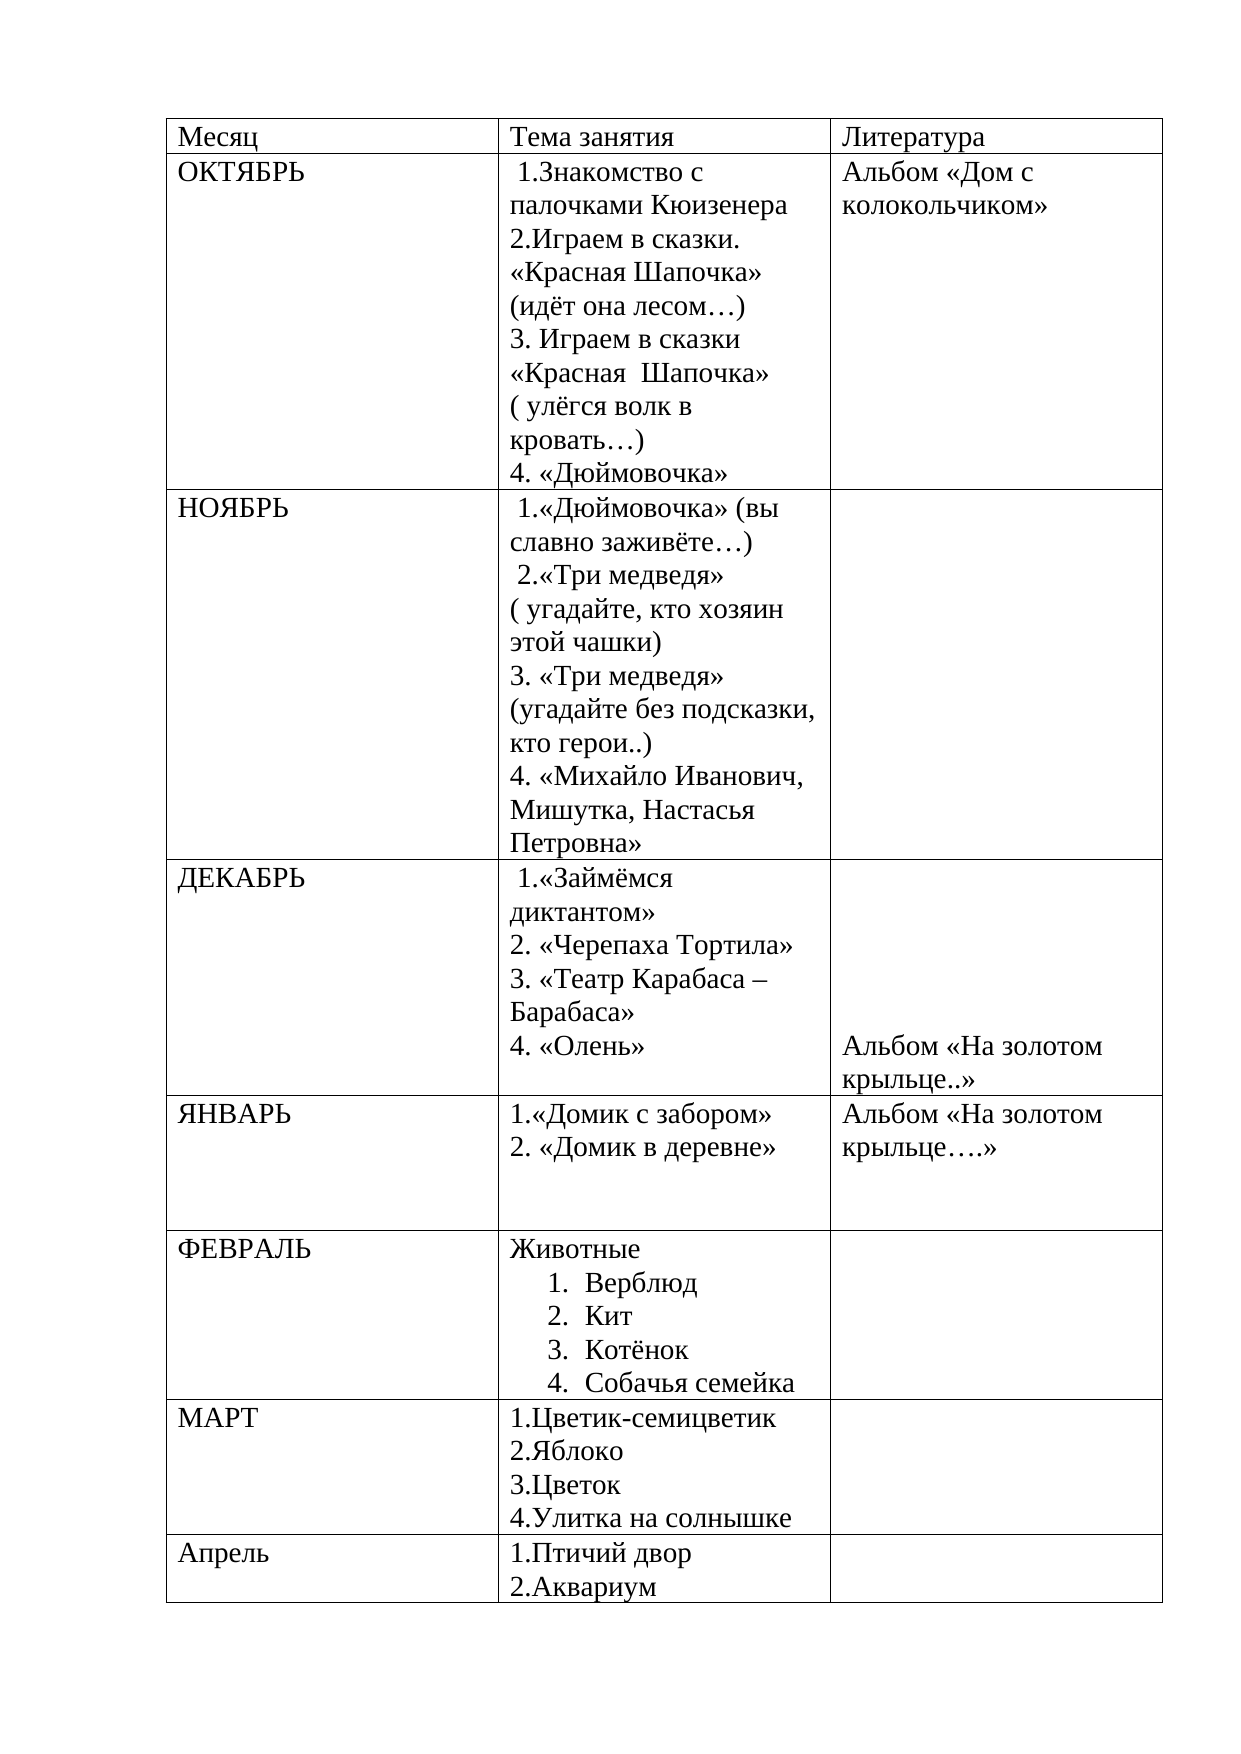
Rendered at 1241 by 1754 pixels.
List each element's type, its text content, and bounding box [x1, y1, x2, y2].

table_cell 1.«Дюймовочка» (вы славно заживёте…) 2.«Три медведя» ( угадайте, кто хозяин этой чашки) 3. «Три медведя» (угадайте без подсказки, кто герои..) 4. «Михайло Иванович, Мишутка, Настасья Петровна» [499, 490, 830, 859]
table_header Тема занятия [499, 119, 830, 153]
table_cell ОКТЯБРЬ [167, 154, 498, 489]
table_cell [499, 1535, 830, 1602]
table_cell Апрель [167, 1535, 498, 1602]
table_cell Животные Верблюд Кит Котёнок Собачья семейка [499, 1231, 830, 1399]
table_cell ЯНВАРЬ [167, 1096, 498, 1230]
table_cell 1.Знакомство с палочками Кюизенера 2.Играем в сказки. «Красная Шапочка» (идёт она лесом…) 3. Играем в сказки «Красная Шапочка» ( улёгся волк в кровать…) 4. «Дюймовочка» [499, 154, 830, 489]
table_cell 1.Цветик-семицветик 2.Яблоко 3.Цветок 4.Улитка на солнышке [499, 1400, 830, 1534]
table_cell Альбом «Дом с колокольчиком» [831, 154, 1162, 489]
table_cell 1.«Займёмся диктантом» 2. «Черепаха Тортила» 3. «Театр Карабаса – Барабаса» 4. «Олень» [499, 860, 830, 1095]
table_cell Альбом «На золотом крыльце….» [831, 1096, 1162, 1230]
table_cell МАРТ [167, 1400, 498, 1534]
table_cell Альбом «На золотом крыльце..» [831, 860, 1162, 1095]
table_cell [831, 1231, 1162, 1399]
table_header Литература [831, 119, 1162, 153]
table_cell НОЯБРЬ [167, 490, 498, 859]
table_cell [831, 1400, 1162, 1534]
table_header Месяц [167, 119, 498, 153]
table_cell [831, 490, 1162, 859]
table_cell ДЕКАБРЬ [167, 860, 498, 1095]
table_cell [831, 1535, 1162, 1602]
table_cell ФЕВРАЛЬ [167, 1231, 498, 1399]
table_cell 1.«Домик с забором» 2. «Домик в деревне» [499, 1096, 830, 1230]
